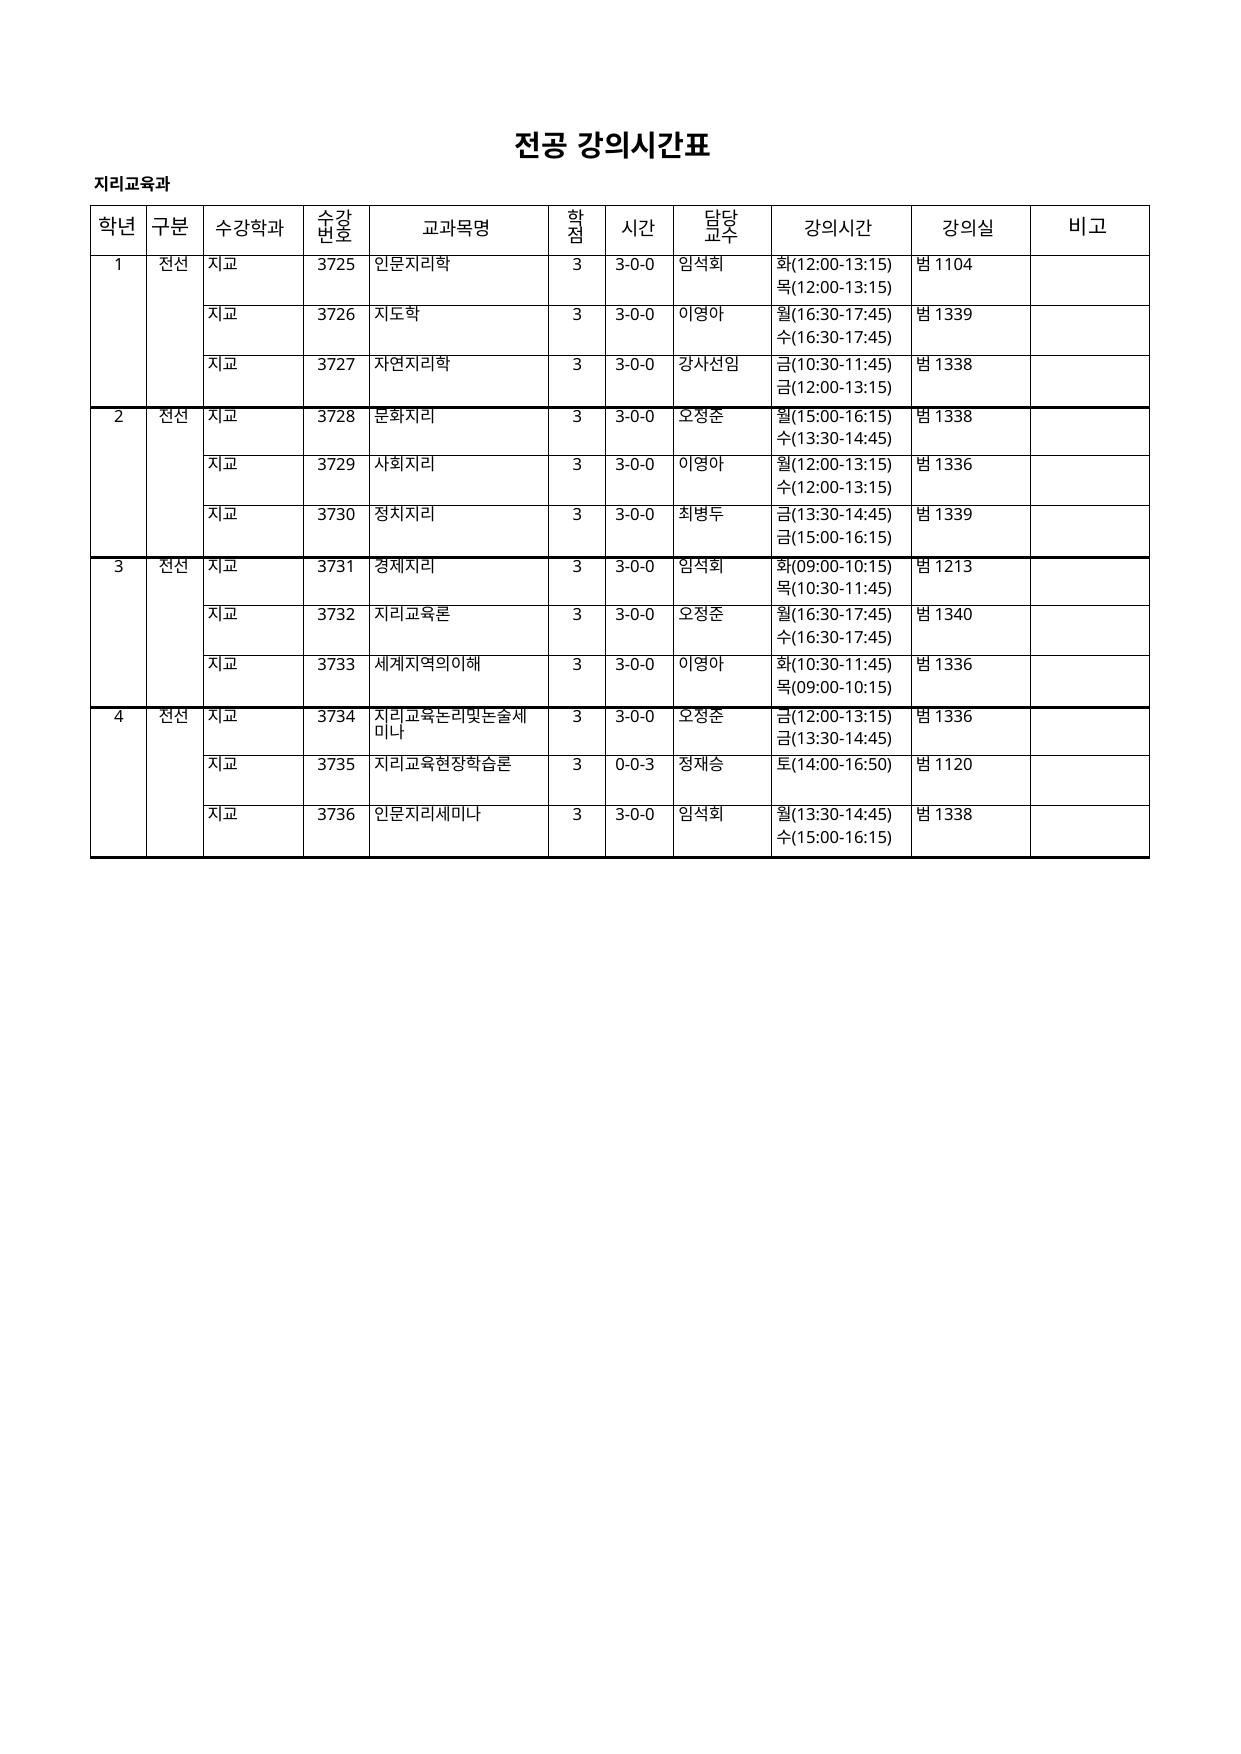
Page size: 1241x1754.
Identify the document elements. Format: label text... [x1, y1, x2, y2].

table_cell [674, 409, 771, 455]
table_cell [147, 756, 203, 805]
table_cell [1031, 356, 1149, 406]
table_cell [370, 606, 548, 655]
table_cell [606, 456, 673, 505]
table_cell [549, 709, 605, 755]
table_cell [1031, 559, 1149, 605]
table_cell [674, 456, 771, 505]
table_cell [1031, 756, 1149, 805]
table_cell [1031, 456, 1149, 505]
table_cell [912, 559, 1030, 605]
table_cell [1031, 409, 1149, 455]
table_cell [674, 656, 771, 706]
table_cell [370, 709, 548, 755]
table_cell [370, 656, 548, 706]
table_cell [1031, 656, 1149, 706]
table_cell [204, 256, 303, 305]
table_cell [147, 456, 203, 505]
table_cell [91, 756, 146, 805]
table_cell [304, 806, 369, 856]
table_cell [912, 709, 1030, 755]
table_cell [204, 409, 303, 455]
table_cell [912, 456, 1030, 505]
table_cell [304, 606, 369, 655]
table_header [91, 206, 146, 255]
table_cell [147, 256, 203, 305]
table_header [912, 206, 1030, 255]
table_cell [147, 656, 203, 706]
text 지리교육과 [94, 172, 1161, 195]
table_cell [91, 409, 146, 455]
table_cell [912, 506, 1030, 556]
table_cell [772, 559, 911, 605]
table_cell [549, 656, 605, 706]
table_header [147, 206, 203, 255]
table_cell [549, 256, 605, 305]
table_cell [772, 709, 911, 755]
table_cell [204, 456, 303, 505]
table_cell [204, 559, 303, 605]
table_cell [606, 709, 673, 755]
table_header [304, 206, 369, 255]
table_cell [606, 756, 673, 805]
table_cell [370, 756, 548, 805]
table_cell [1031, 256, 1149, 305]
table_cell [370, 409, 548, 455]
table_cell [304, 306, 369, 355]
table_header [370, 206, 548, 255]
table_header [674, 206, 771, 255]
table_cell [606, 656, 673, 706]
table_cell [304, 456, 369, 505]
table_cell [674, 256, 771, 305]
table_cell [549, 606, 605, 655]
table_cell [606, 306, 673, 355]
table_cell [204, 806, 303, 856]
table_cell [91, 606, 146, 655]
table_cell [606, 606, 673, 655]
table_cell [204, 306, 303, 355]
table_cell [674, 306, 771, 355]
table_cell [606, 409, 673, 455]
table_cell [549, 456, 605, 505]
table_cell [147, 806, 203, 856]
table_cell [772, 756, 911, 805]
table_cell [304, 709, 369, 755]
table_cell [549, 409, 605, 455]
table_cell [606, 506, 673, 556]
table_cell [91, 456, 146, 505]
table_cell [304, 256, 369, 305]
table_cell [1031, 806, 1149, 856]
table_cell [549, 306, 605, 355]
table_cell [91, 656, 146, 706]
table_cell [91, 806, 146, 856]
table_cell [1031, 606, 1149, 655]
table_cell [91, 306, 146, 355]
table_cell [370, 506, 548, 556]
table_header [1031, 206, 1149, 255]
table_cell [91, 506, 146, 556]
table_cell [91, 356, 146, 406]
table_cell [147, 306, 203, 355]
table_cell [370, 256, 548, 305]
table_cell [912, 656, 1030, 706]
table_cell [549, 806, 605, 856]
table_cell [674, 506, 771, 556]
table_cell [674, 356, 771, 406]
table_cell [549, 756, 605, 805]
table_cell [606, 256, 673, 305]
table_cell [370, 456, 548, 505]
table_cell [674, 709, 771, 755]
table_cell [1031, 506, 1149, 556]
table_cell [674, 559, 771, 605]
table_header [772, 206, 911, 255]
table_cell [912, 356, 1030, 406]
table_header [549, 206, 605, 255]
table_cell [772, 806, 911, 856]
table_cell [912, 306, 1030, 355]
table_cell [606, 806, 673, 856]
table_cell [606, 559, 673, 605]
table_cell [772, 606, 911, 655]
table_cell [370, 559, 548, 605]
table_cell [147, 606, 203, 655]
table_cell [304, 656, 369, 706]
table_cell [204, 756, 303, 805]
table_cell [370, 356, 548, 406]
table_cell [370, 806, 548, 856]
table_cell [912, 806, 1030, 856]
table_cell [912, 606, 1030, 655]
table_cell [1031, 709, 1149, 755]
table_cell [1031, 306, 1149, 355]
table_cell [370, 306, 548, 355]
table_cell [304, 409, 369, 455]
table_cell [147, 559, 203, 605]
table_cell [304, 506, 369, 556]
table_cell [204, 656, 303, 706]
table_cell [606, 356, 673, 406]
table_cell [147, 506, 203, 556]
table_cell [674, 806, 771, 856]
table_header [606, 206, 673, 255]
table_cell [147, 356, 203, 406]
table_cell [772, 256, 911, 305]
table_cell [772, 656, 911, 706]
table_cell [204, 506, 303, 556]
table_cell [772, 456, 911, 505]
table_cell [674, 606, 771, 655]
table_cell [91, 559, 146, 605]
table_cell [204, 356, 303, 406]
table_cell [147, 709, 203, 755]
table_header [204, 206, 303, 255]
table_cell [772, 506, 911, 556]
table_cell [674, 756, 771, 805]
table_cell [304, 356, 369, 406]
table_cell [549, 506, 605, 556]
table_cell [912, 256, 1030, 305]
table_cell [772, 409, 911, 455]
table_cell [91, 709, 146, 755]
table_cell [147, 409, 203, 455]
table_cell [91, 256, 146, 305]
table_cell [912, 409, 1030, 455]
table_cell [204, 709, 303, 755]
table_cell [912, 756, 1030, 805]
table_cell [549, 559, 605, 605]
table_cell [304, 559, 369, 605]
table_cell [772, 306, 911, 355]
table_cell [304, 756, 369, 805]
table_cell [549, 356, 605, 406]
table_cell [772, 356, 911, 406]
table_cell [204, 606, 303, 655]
